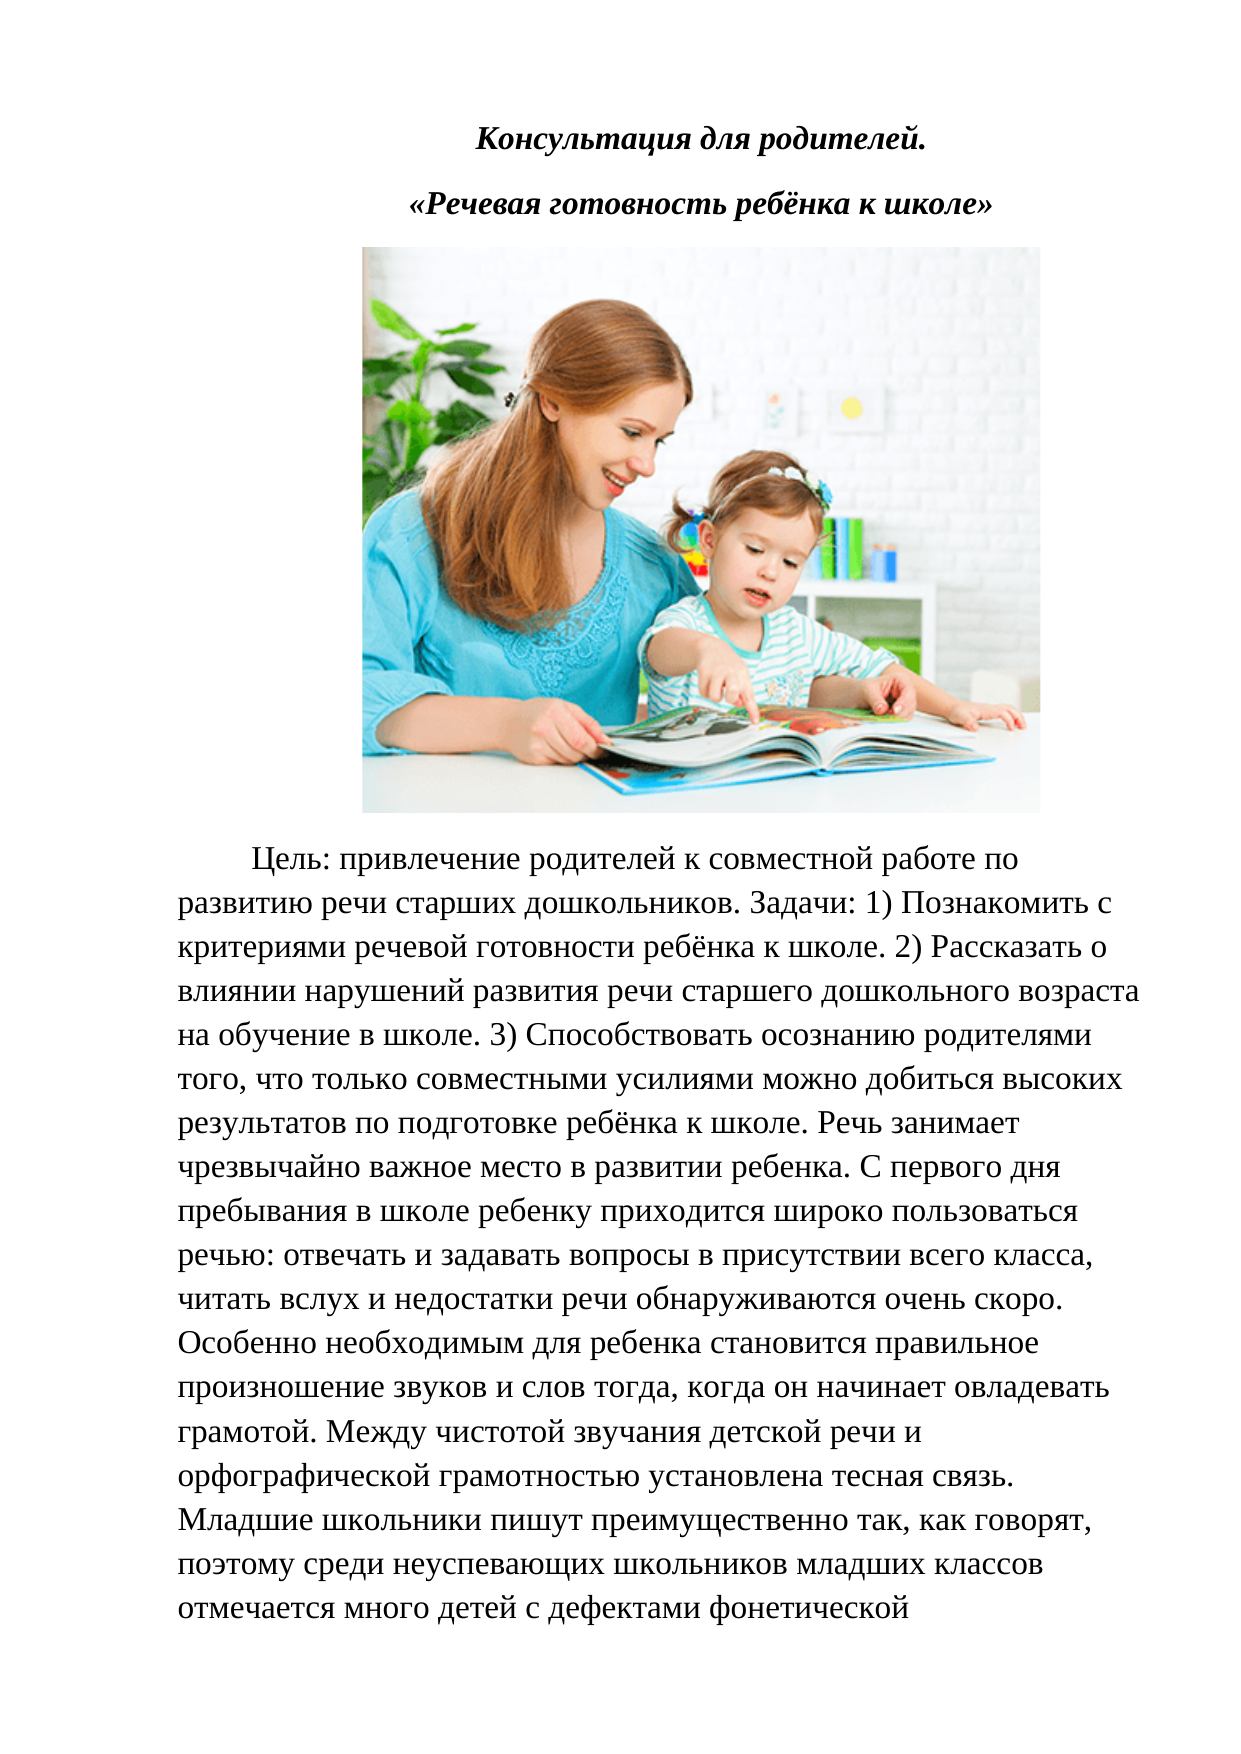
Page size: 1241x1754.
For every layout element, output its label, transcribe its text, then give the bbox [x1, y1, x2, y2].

text Консультация для родителей. [177, 118, 1152, 156]
text «Речевая готовность ребёнка к школе» [177, 183, 1152, 221]
picture [362, 247, 1041, 813]
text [177, 838, 1152, 1625]
